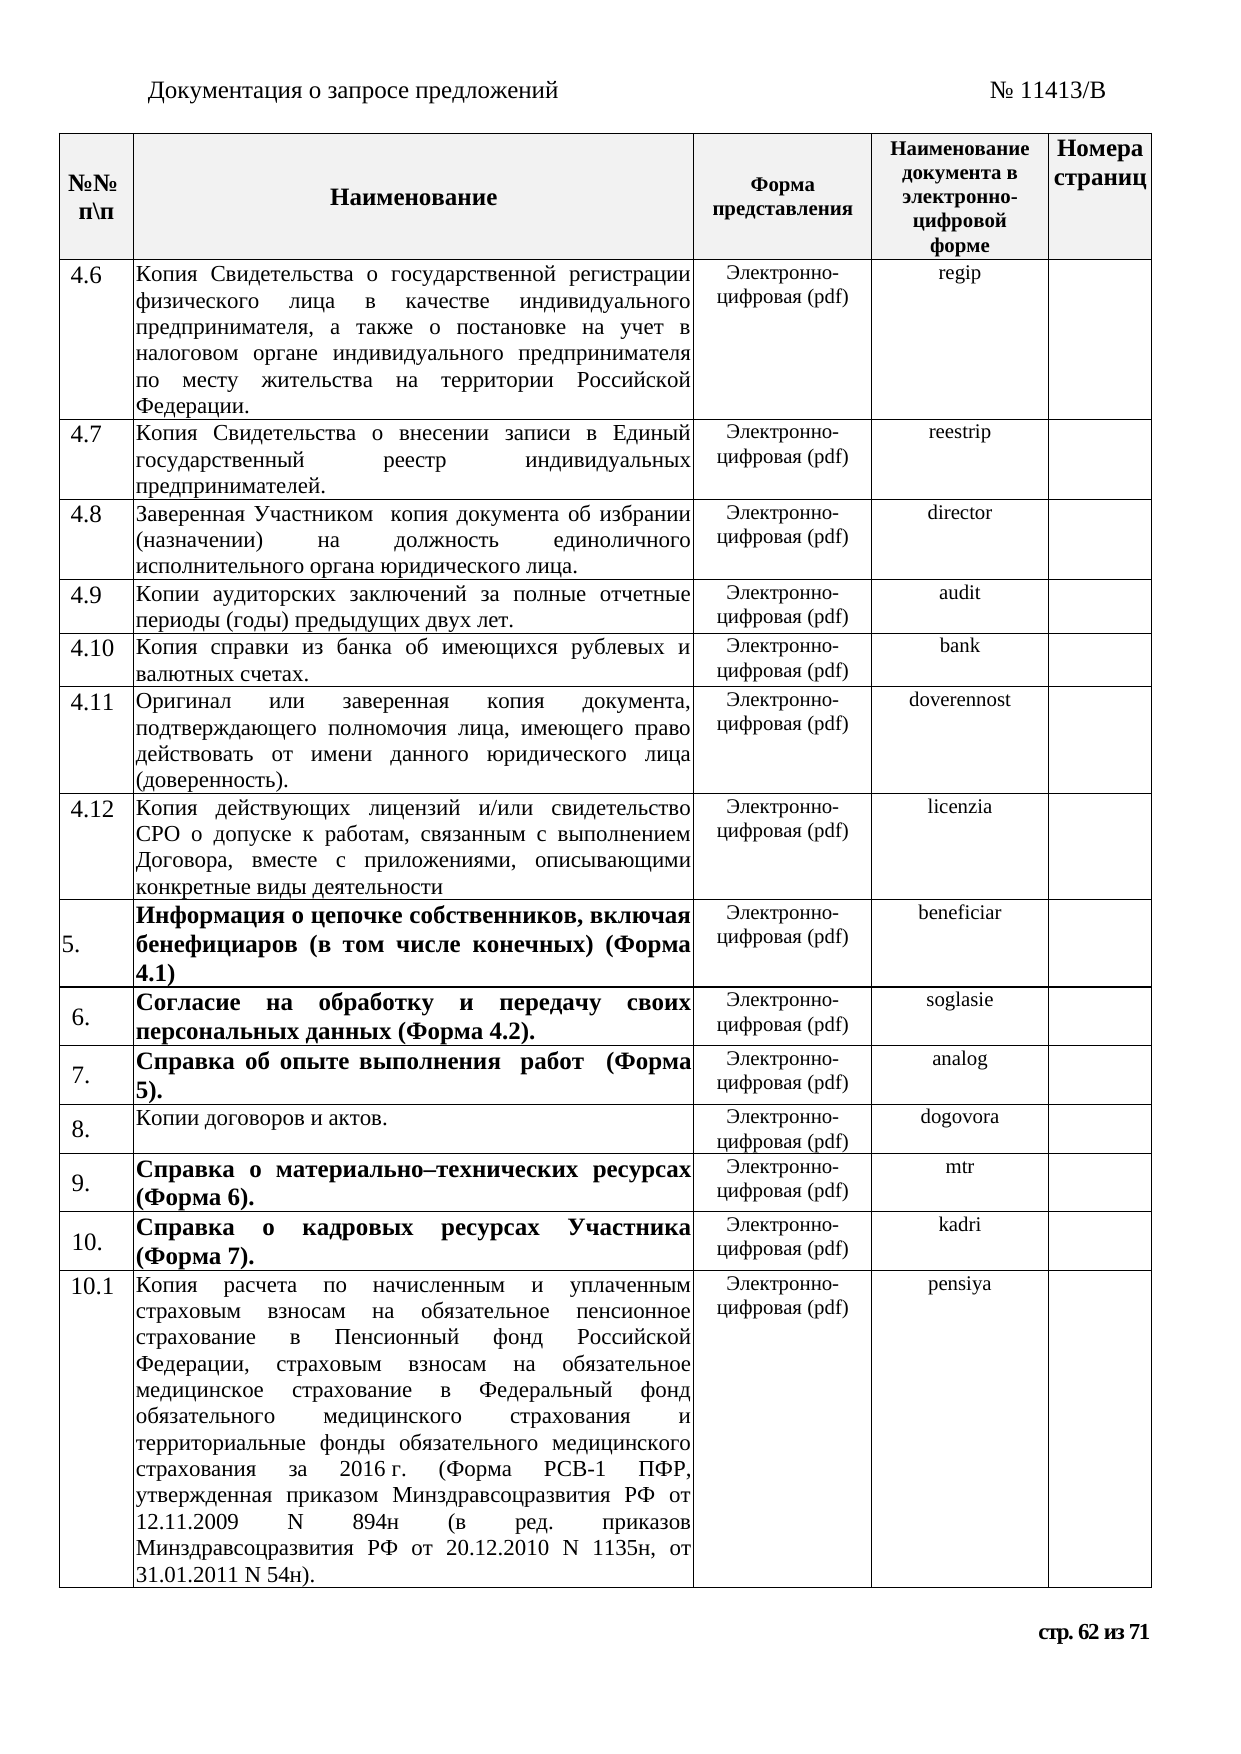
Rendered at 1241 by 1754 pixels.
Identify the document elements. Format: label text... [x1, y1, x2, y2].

table_cell [1049, 1154, 1151, 1211]
table_cell [1049, 634, 1151, 686]
table_cell [1049, 1212, 1151, 1270]
table_cell 10.1 [60, 1271, 133, 1587]
table_cell 4.11 [60, 687, 133, 793]
table_cell mtr [872, 1154, 1048, 1211]
table_cell [1049, 500, 1151, 579]
table_cell Электронно-цифровая (pdf) [694, 794, 871, 899]
table_cell Электронно-цифровая (pdf) [694, 500, 871, 579]
table_cell [1049, 988, 1151, 1045]
table_cell [60, 1105, 133, 1153]
table_cell Электронно-цифровая (pdf) [694, 634, 871, 686]
table_cell bank [872, 634, 1048, 686]
table_cell 4.9 [60, 580, 133, 632]
table_cell [1049, 1046, 1151, 1103]
table_cell kadri [872, 1212, 1048, 1270]
table_cell [1049, 580, 1151, 632]
table_cell pensiya [872, 1271, 1048, 1587]
table_cell licenzia [872, 794, 1048, 899]
table_cell soglasie [872, 988, 1048, 1045]
table_cell [1049, 1271, 1151, 1587]
table_cell [1049, 420, 1151, 498]
table_cell [60, 988, 133, 1045]
table_cell [1049, 260, 1151, 418]
table_cell doverennost [872, 687, 1048, 793]
table_cell [60, 1046, 133, 1103]
table_cell Электронно-цифровая (pdf) [694, 1271, 871, 1587]
table_cell Электронно-цифровая (pdf) [694, 1046, 871, 1103]
table_cell [60, 1212, 133, 1270]
table_cell Электронно-цифровая (pdf) [694, 260, 871, 418]
table_cell Электронно-цифровая (pdf) [694, 900, 871, 986]
table_cell [60, 1154, 133, 1211]
table_cell 4.6 [60, 260, 133, 418]
table_cell Электронно-цифровая (pdf) [694, 1212, 871, 1270]
table_cell Копия расчета по начисленным и уплаченным страховым взносам на обязательное пенсионное страхование в Пенсионный фонд Российской Федерации, страховым взносам на обязательное медицинское страхование в Федеральный фонд обязательного медицинского страхования и территориальные фонды обязательного медицинского страхования за 2016 г. (Форма РСВ-1 ПФР, утвержденная приказом Минздравсоцразвития РФ от 12.11.2009 N 894н (в ред. приказов Минздравсоцразвития РФ от 20.12.2010 N 1135н, от 31.01.2011 N 54н). [134, 1271, 693, 1587]
table_cell Электронно-цифровая (pdf) [694, 1154, 871, 1211]
table_cell regip [872, 260, 1048, 418]
table_cell reestrip [872, 420, 1048, 498]
table_cell Справка об опыте выполнения работ (Форма 5). [134, 1046, 693, 1103]
table_cell 4.10 [60, 634, 133, 686]
table_cell Электронно-цифровая (pdf) [694, 580, 871, 632]
table_cell 4.8 [60, 500, 133, 579]
table_cell beneficiar [872, 900, 1048, 986]
table_header Наименование документа в электронно-цифровой форме [872, 134, 1048, 259]
table_cell Копия Свидетельства о государственной регистрации физического лица в качестве индивидуального предпринимателя, а также о постановке на учет в налоговом органе индивидуального предпринимателя по месту жительства на территории Российской Федерации. [134, 260, 693, 418]
table_cell Информация о цепочке собственников, включая бенефициаров (в том числе конечных) (Форма 4.1) [134, 900, 693, 986]
table_header Форма представления [694, 134, 871, 259]
table_header Наименование [134, 134, 693, 259]
table_cell [1049, 900, 1151, 986]
table_cell Копия действующих лицензий и/или свидетельство СРО о допуске к работам, связанным с выполнением Договора, вместе с приложениями, описывающими конкретные виды деятельности [134, 794, 693, 899]
table_cell dogovora [872, 1105, 1048, 1153]
table_cell Оригинал или заверенная копия документа, подтверждающего полномочия лица, имеющего право действовать от имени данного юридического лица (доверенность). [134, 687, 693, 793]
table_cell Справка о кадровых ресурсах Участника (Форма 7). [134, 1212, 693, 1270]
table_cell Копии аудиторских заключений за полные отчетные периоды (годы) предыдущих двух лет. [134, 580, 693, 632]
table_cell Справка о материально–технических ресурсах (Форма 6). [134, 1154, 693, 1211]
table_cell 4.7 [60, 420, 133, 498]
table_cell Электронно-цифровая (pdf) [694, 988, 871, 1045]
table_cell [1049, 1105, 1151, 1153]
table_header №№ п\п [60, 134, 133, 259]
table_cell Копии договоров и актов. [134, 1105, 693, 1153]
table_cell Копия Свидетельства о внесении записи в Единый государственный реестр индивидуальных предпринимателей. [134, 420, 693, 498]
table_cell [1049, 687, 1151, 793]
table_cell Копия справки из банка об имеющихся рублевых и валютных счетах. [134, 634, 693, 686]
table_cell Электронно-цифровая (pdf) [694, 420, 871, 498]
table_cell Заверенная Участником копия документа об избрании (назначении) на должность единоличного исполнительного органа юридического лица. [134, 500, 693, 579]
table_cell audit [872, 580, 1048, 632]
table_cell Электронно-цифровая (pdf) [694, 687, 871, 793]
table_cell 4.12 [60, 794, 133, 899]
table_cell Электронно-цифровая (pdf) [694, 1105, 871, 1153]
table_cell [60, 900, 133, 986]
table_cell [1049, 794, 1151, 899]
table_cell analog [872, 1046, 1048, 1103]
table_header Номера страниц [1049, 134, 1151, 259]
table_cell director [872, 500, 1048, 579]
table_cell Согласие на обработку и передачу своих персональных данных (Форма 4.2). [134, 988, 693, 1045]
